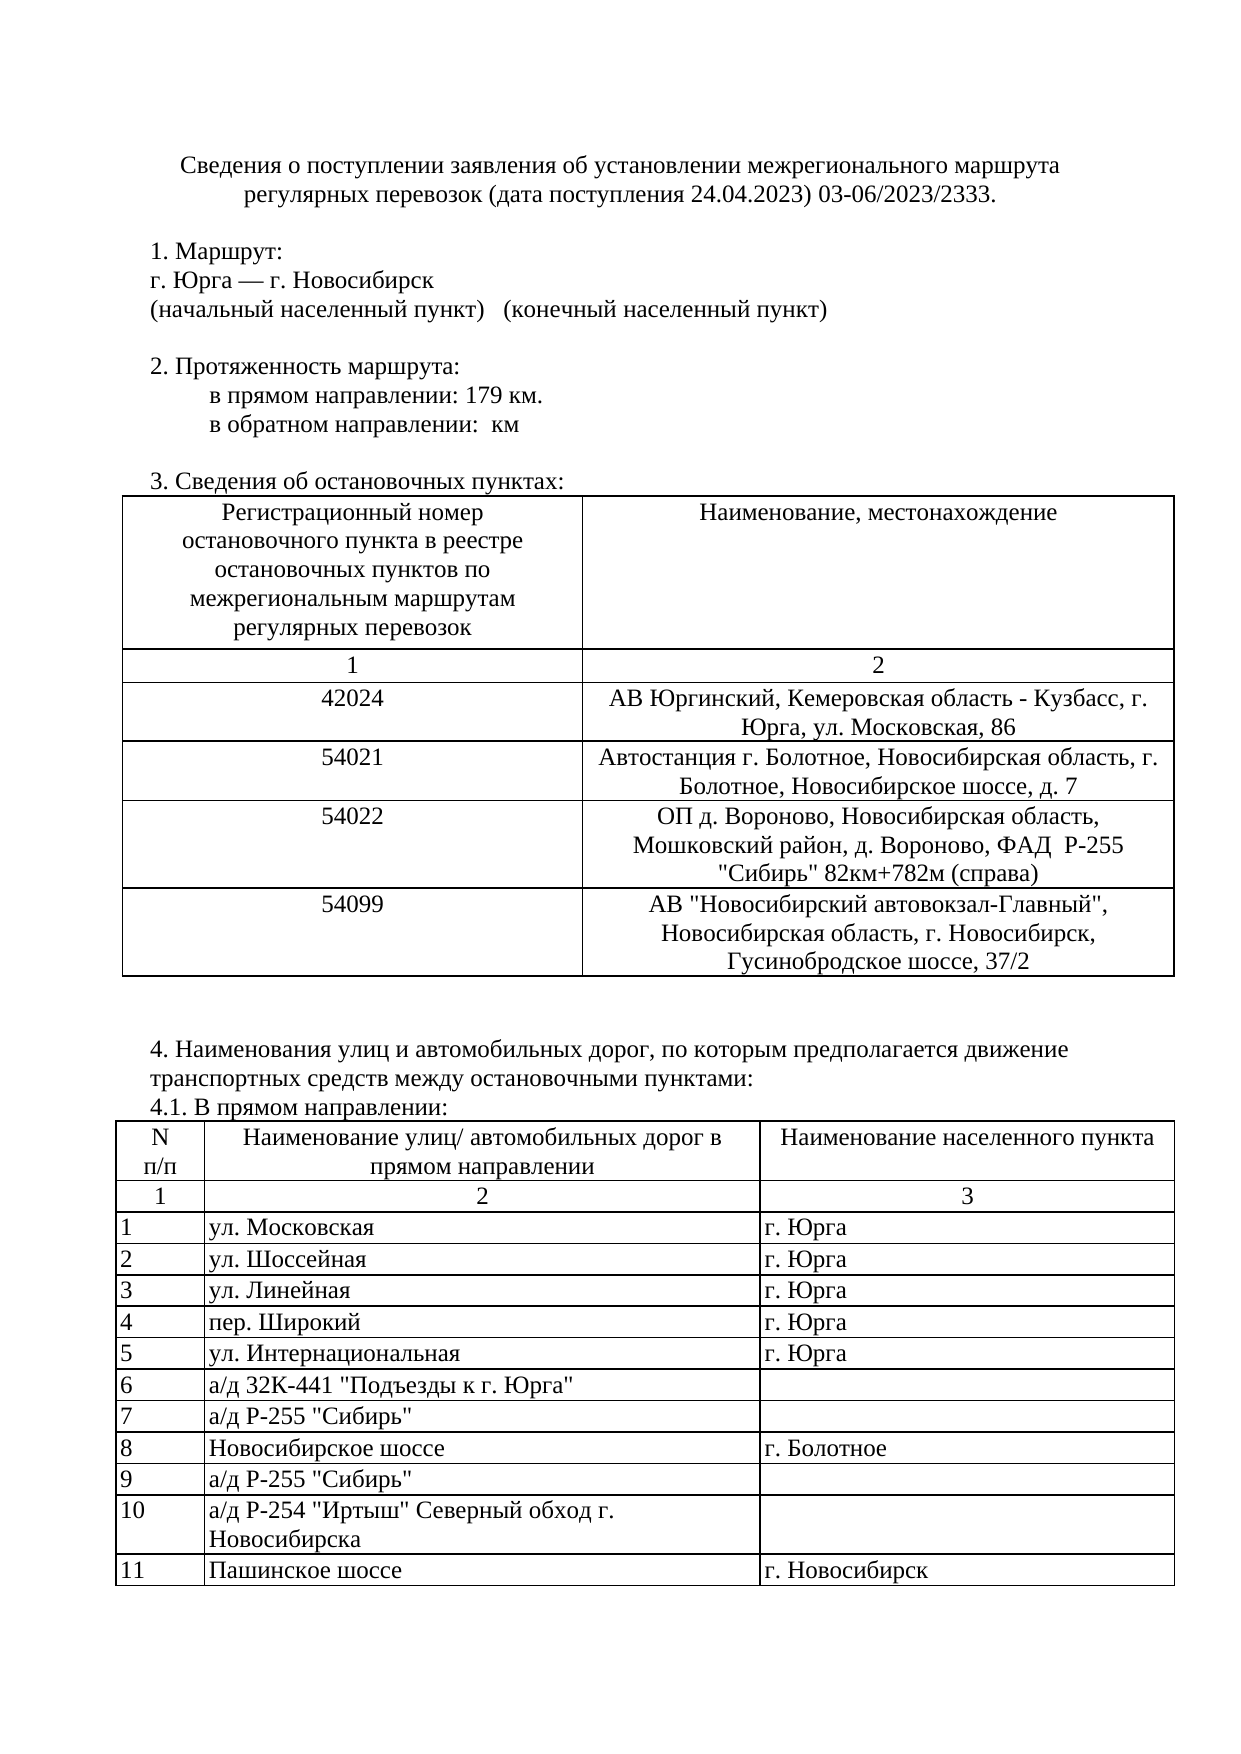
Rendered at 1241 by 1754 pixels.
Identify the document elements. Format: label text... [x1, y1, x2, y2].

table_cell 54022 [123, 801, 582, 887]
table_cell 2 [117, 1244, 204, 1274]
table_cell 2 [583, 650, 1173, 681]
text Сведения о поступлении заявления об установлении межрегионального маршрута регулярных перевозок (дата поступления 24.04.2023) 03-06/2023/2333. [150, 150, 1090, 207]
table_cell [761, 1401, 1174, 1431]
table_cell АВ Юргинский, Кемеровская область - Кузбасс, г. Юрга, ул. Московская, 86 [583, 683, 1173, 740]
table_cell ул. Шоссейная [205, 1244, 759, 1274]
table_cell Новосибирское шоссе [205, 1433, 759, 1463]
table_cell Пашинское шоссе [205, 1555, 759, 1584]
table_header Регистрационный номер остановочного пункта в реестре остановочных пунктов по межрегиональным маршрутам регулярных перевозок [123, 497, 582, 648]
table_cell [761, 1464, 1174, 1494]
table_cell 11 [117, 1555, 204, 1584]
table_cell 54021 [123, 742, 582, 799]
text 4.1. В прямом направлении: [150, 1092, 1090, 1120]
table_cell 42024 [123, 683, 582, 740]
text в обратном направлении: км [150, 409, 1090, 437]
table_cell ул. Интернациональная [205, 1338, 759, 1368]
text г. Юрга — г. Новосибирск [150, 265, 1090, 294]
table_cell 8 [117, 1433, 204, 1463]
table_cell 1 [117, 1213, 204, 1242]
table_header Наименование населенного пункта [761, 1122, 1174, 1179]
text 1. Маршрут: [150, 236, 1090, 265]
text в прямом направлении: 179 км. [150, 380, 1090, 409]
table_cell 5 [117, 1338, 204, 1368]
text 3. Сведения об остановочных пунктах: [150, 466, 1090, 495]
table_cell 1 [123, 650, 582, 681]
table_header Наименование, местонахождение [583, 497, 1173, 648]
table_cell г. Юрга [761, 1244, 1174, 1274]
table_cell 3 [117, 1276, 204, 1305]
text 4. Наименования улиц и автомобильных дорог, по которым предполагается движение транспортных средств между остановочными пунктами: [150, 1034, 1090, 1092]
table_header N п/п [117, 1122, 204, 1179]
table_cell пер. Широкий [205, 1307, 759, 1337]
table_cell г. Юрга [761, 1307, 1174, 1337]
table_cell 4 [117, 1307, 204, 1337]
table_cell [761, 1370, 1174, 1400]
table_cell 9 [117, 1464, 204, 1494]
table_cell г. Юрга [761, 1276, 1174, 1305]
text (начальный населенный пункт) (конечный населенный пункт) [150, 294, 1090, 322]
table_cell ул. Линейная [205, 1276, 759, 1305]
table_cell 6 [117, 1370, 204, 1400]
text 2. Протяженность маршрута: [150, 351, 1090, 380]
table_header Наименование улиц/ автомобильных дорог в прямом направлении [205, 1122, 759, 1179]
table_cell г. Юрга [761, 1213, 1174, 1242]
table_cell а/д Р-255 "Сибирь" [205, 1464, 759, 1494]
table_cell а/д 32К-441 "Подъезды к г. Юрга" [205, 1370, 759, 1400]
table_cell ул. Московская [205, 1213, 759, 1242]
table_cell г. Болотное [761, 1433, 1174, 1463]
table_cell 54099 [123, 889, 582, 975]
table_cell г. Новосибирск [761, 1555, 1174, 1584]
table_cell 2 [205, 1181, 759, 1211]
table_cell ОП д. Вороново, Новосибирская область, Мошковский район, д. Вороново, ФАД Р-255 "Сибирь" 82км+782м (справа) [583, 801, 1173, 887]
table_cell г. Юрга [761, 1338, 1174, 1368]
table_cell АВ "Новосибирский автовокзал-Главный", Новосибирская область, г. Новосибирск, Гусинобродское шоссе, 37/2 [583, 889, 1173, 975]
table_cell [761, 1496, 1174, 1553]
table_cell 10 [117, 1496, 204, 1553]
table_cell Автостанция г. Болотное, Новосибирская область, г. Болотное, Новосибирское шоссе, д. 7 [583, 742, 1173, 799]
table_cell 1 [117, 1181, 204, 1211]
table_cell а/д Р-254 "Иртыш" Северный обход г. Новосибирска [205, 1496, 759, 1553]
table_cell 3 [761, 1181, 1174, 1211]
table_cell а/д Р-255 "Сибирь" [205, 1401, 759, 1431]
table_cell 7 [117, 1401, 204, 1431]
